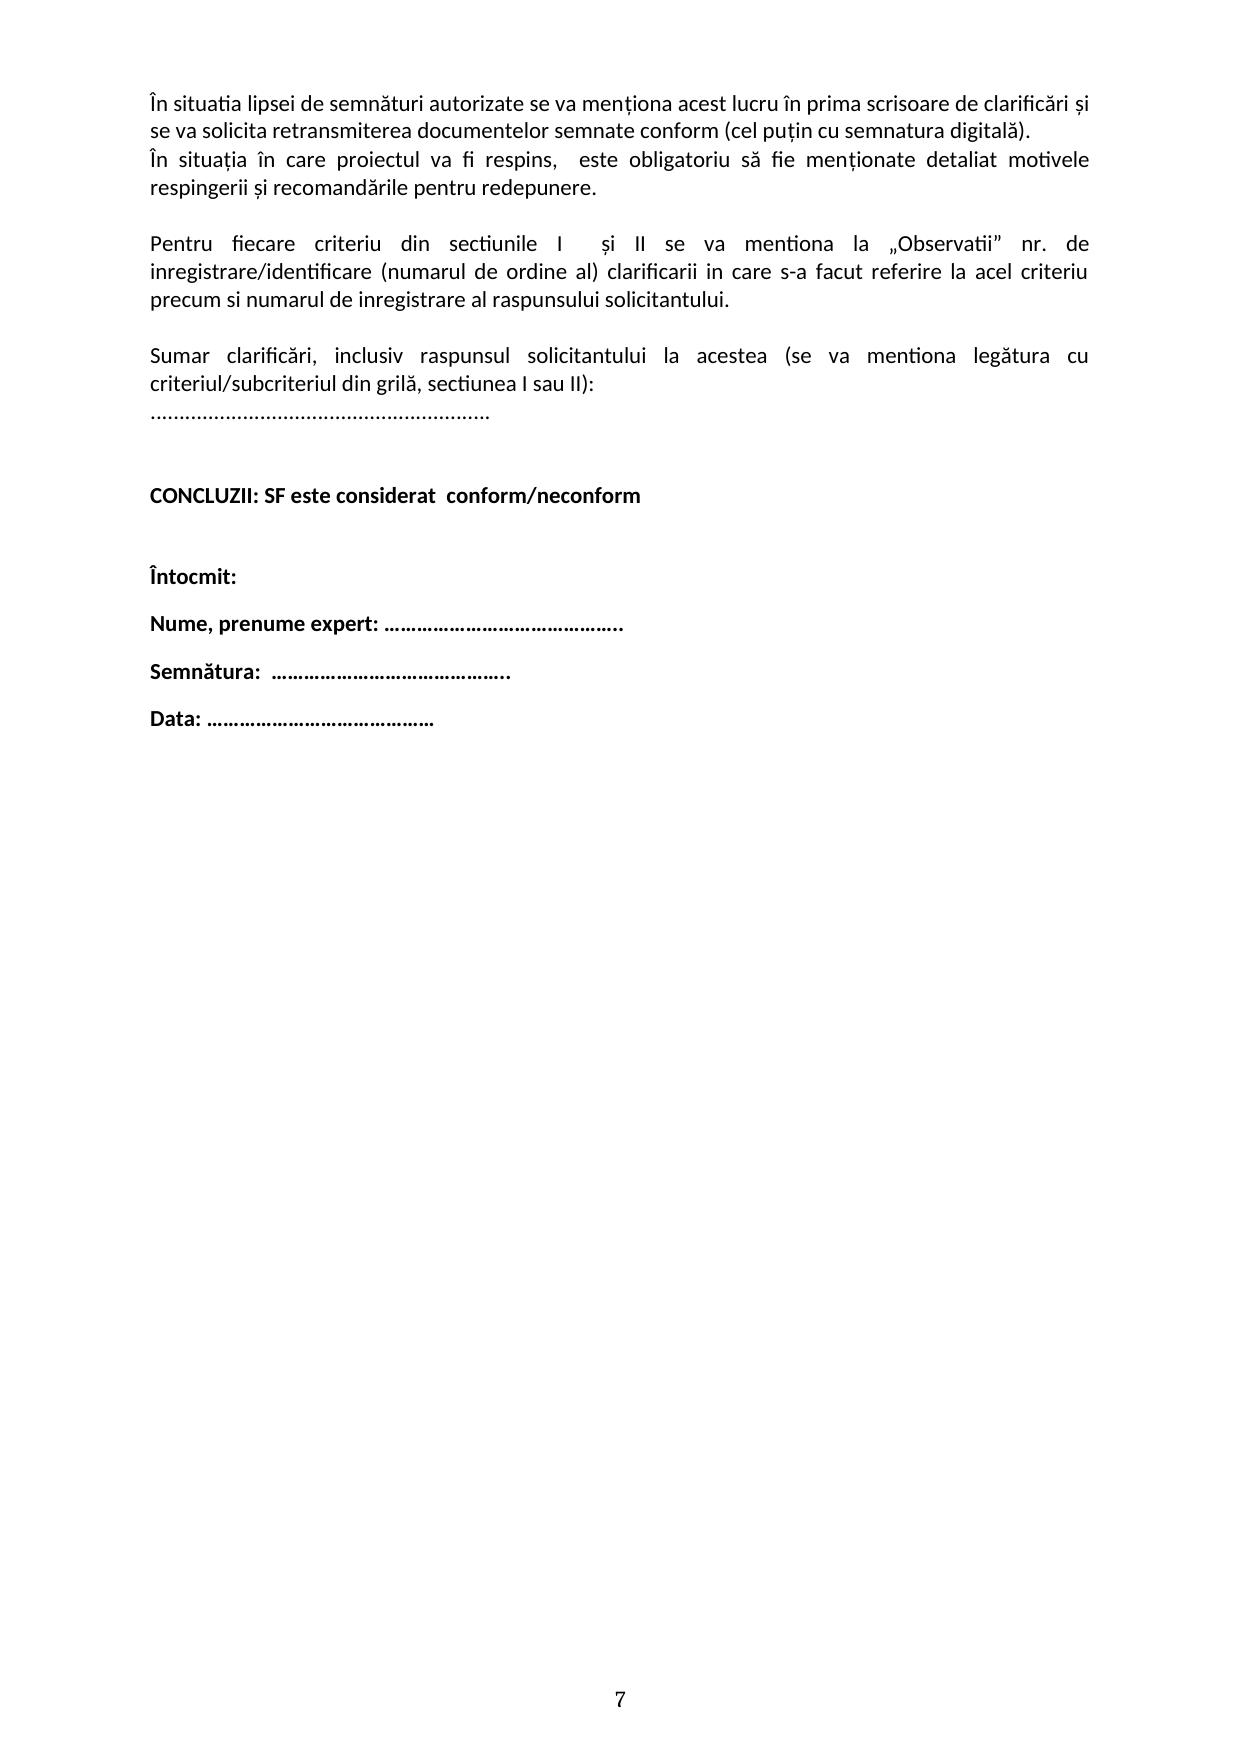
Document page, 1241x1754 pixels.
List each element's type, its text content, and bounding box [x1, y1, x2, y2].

text Sumar clarificări, inclusiv raspunsul solicitantului la acestea (se va mentiona legătura cu criteriul/subcriteriul din grilă, sectiunea I sau II): [150, 341, 1090, 397]
text În situatia lipsei de semnături autorizate se va menționa acest lucru în prima scrisoare de clarificări și se va solicita retransmiterea documentelor semnate conform (cel puțin cu semnatura digitală). [150, 89, 1090, 145]
text În situația în care proiectul va fi respins, este obligatoriu să fie menționate detaliat motivele respingerii și recomandările pentru redepunere. [150, 145, 1090, 201]
text Pentru fiecare criteriu din sectiunile I și II se va mentiona la „Observatii” nr. de inregistrare/identificare (numarul de ordine al) clarificarii in care s-a facut referire la acel criteriu precum si numarul de inregistrare al raspunsului solicitantului. [150, 229, 1090, 313]
text ........................................................... [150, 397, 1090, 425]
text Întocmit: [150, 562, 1090, 590]
text Semnătura: …………………………………….. [150, 657, 1090, 685]
text Data: …………………………………… [150, 704, 1090, 732]
text Nume, prenume expert: …………………………………….. [150, 609, 1090, 638]
text CONCLUZII: SF este considerat conform/neconform [150, 481, 1090, 509]
